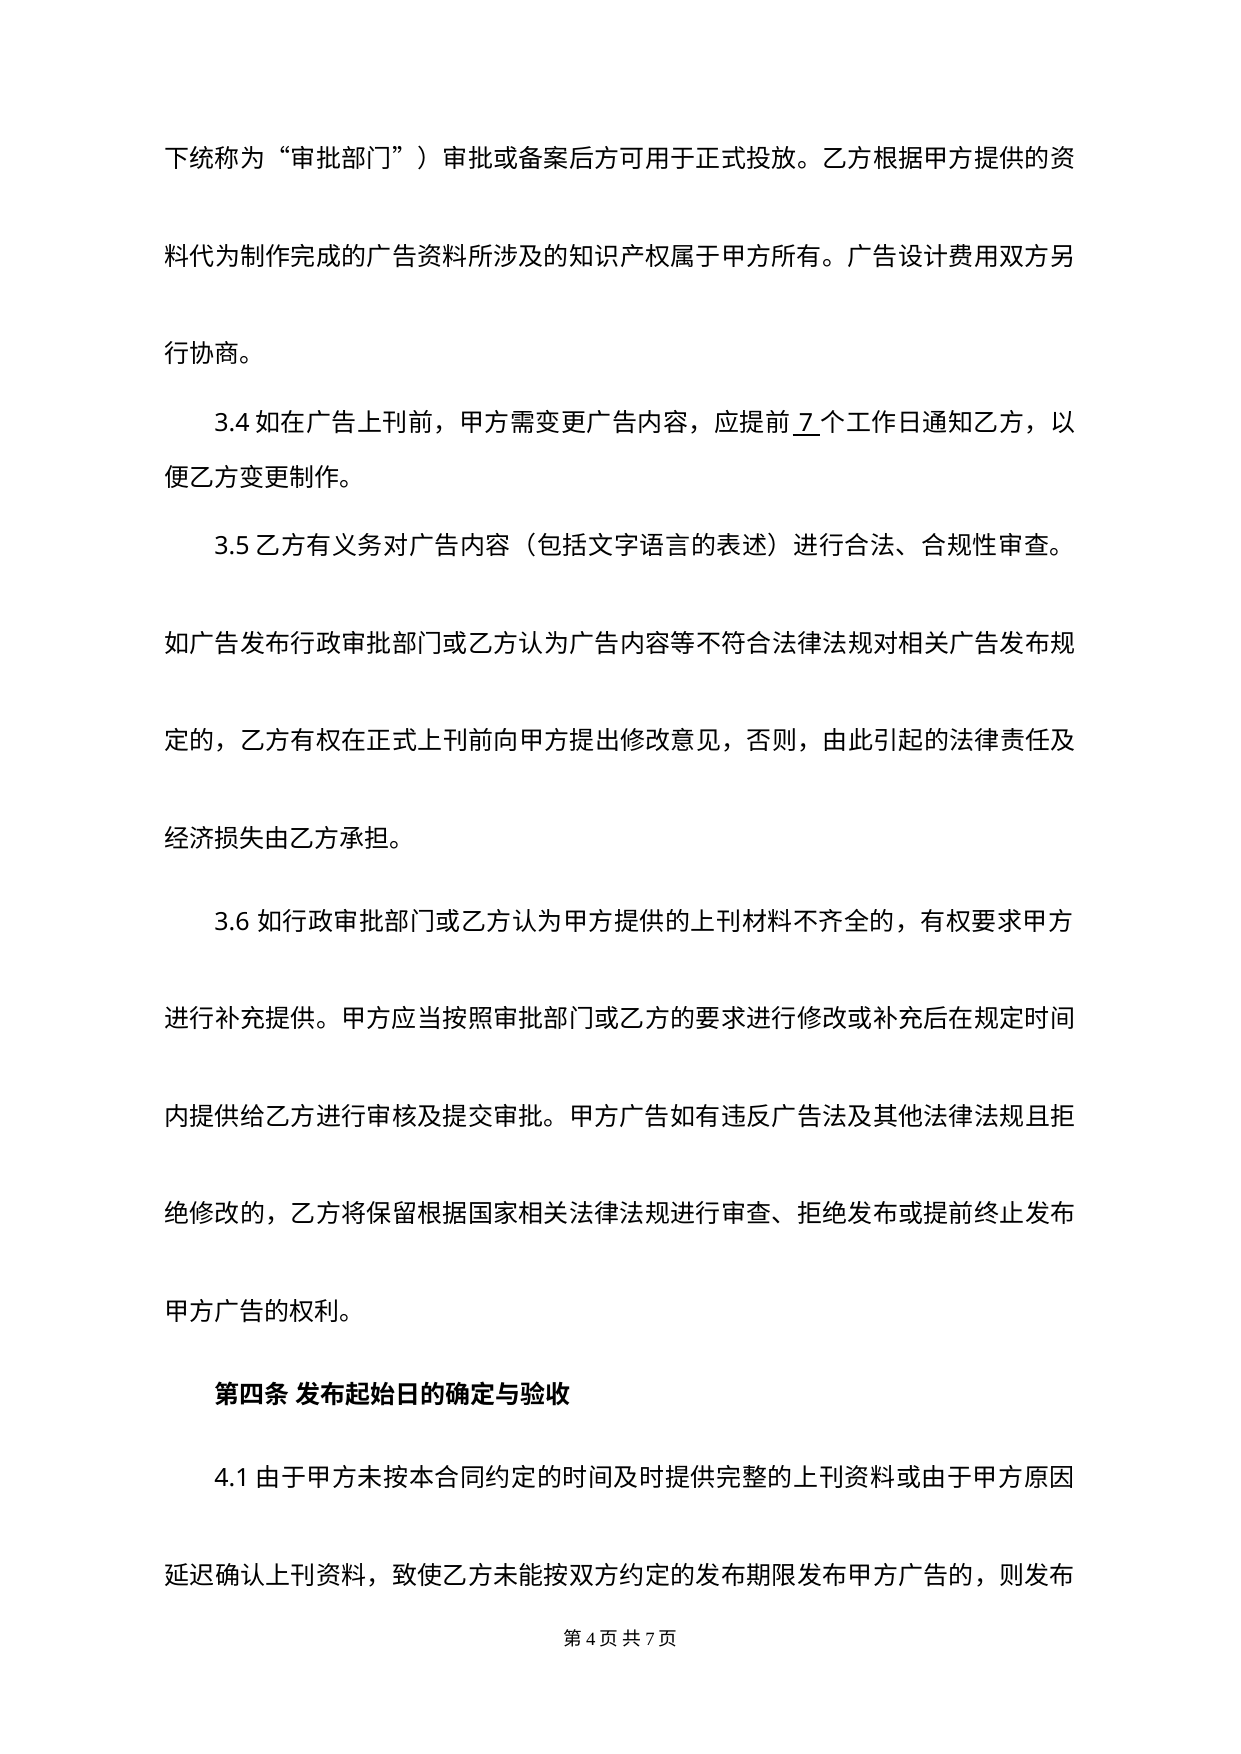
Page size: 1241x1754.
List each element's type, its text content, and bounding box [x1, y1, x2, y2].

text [164, 1443, 1076, 1606]
text 第四条 发布起始日的确定与验收 [164, 1360, 1076, 1425]
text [164, 124, 1076, 384]
text 3.6 如行政审批部门或乙方认为甲方提供的上刊材料不齐全的，有权要求甲方进行补充提供。甲方应当按照审批部门或乙方的要求进行修改或补充后在规定时间内提供给乙方进行审核及提交审批。甲方广告如有违反广告法及其他法律法规且拒绝修改的，乙方将保留根据国家相关法律法规进行审查、拒绝发布或提前终止发布甲方广告的权利。 [164, 887, 1076, 1342]
text 3.4如在广告上刊前，甲方需变更广告内容，应提前 7 个工作日通知乙方，以便乙方变更制作。 [164, 403, 1076, 493]
text 3.5乙方有义务对广告内容（包括文字语言的表述）进行合法、合规性审查。如广告发布行政审批部门或乙方认为广告内容等不符合法律法规对相关广告发布规定的，乙方有权在正式上刊前向甲方提出修改意见，否则，由此引起的法律责任及经济损失由乙方承担。 [164, 511, 1076, 869]
